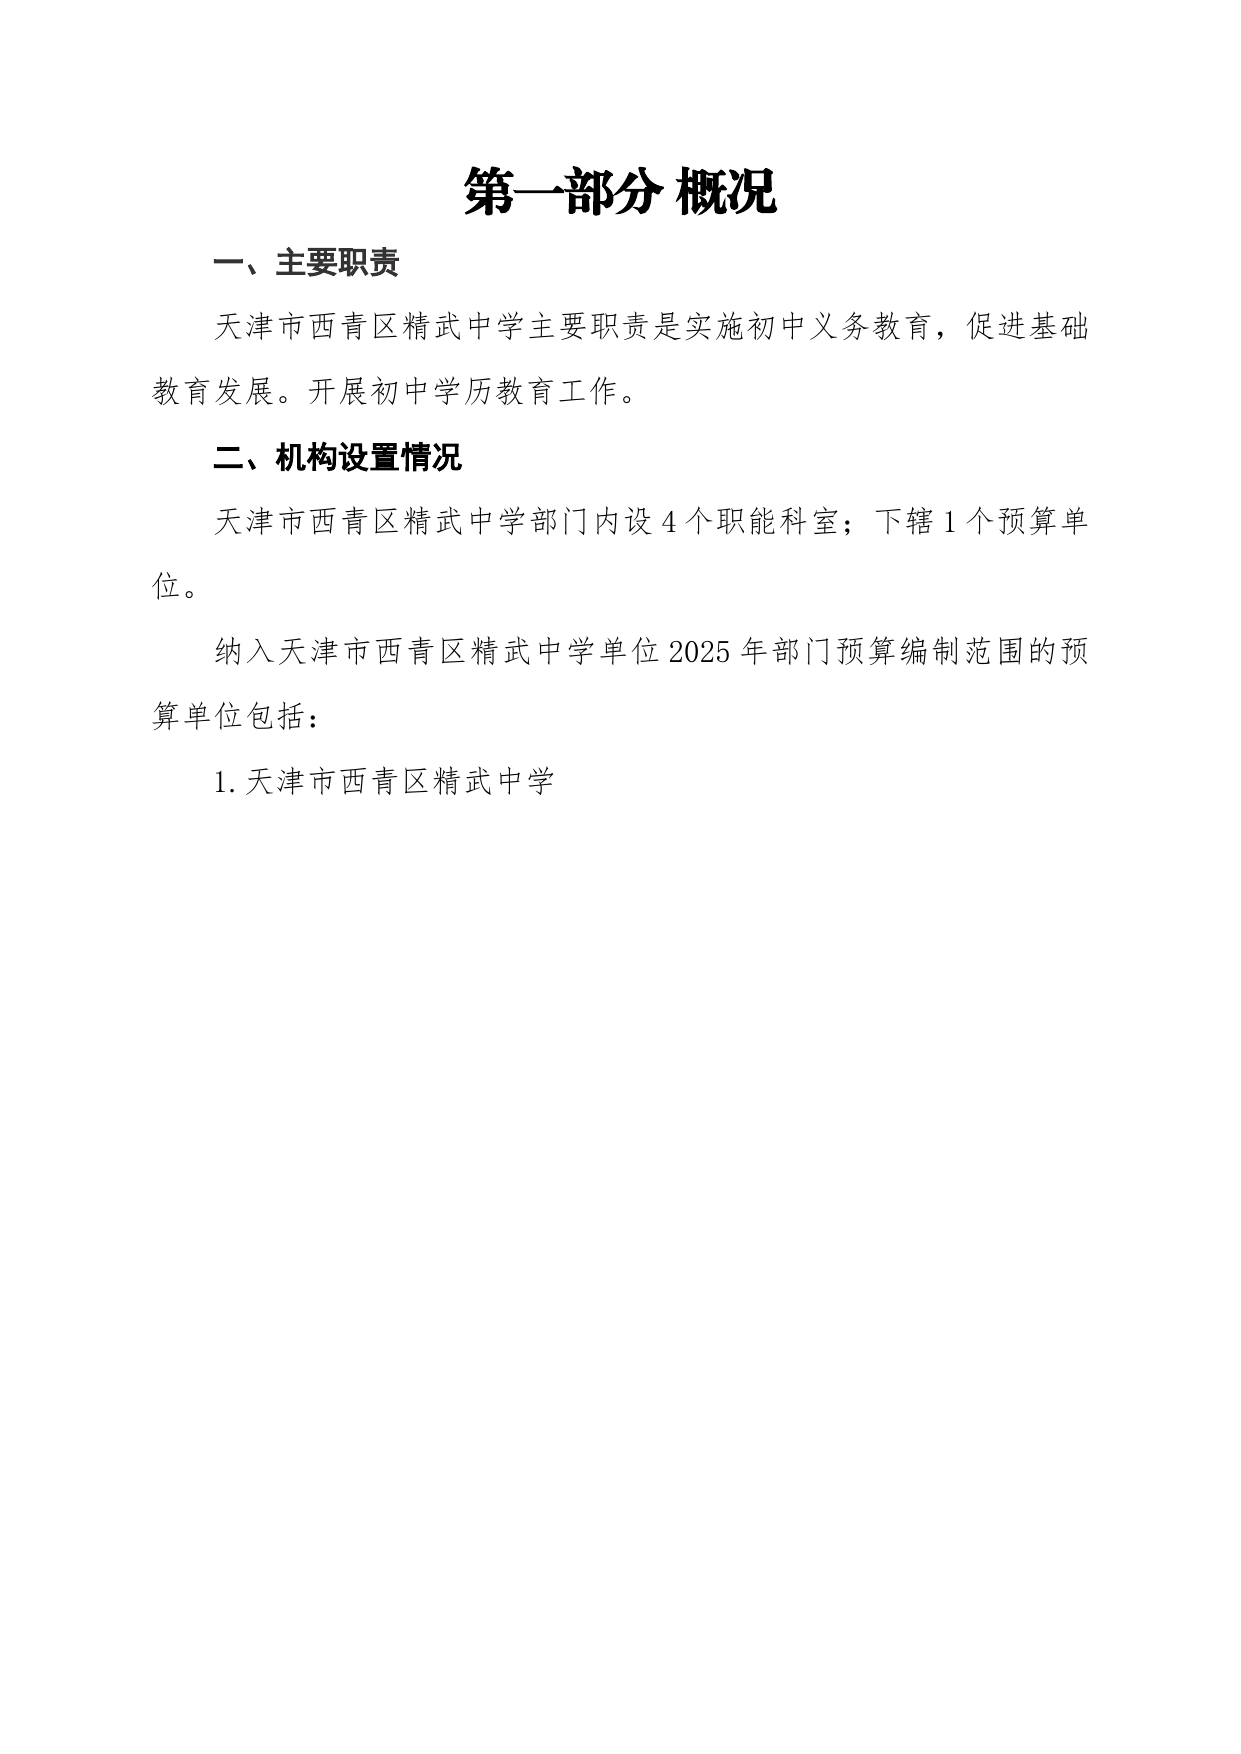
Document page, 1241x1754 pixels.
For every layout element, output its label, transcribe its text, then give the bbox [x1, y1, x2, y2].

text 天津市西青区精武中学主要职责是实施初中义务教育，促进基础教育发展。开展初中学历教育工作。 [150, 292, 1090, 422]
text 天津市西青区精武中学部门内设4个职能科室；下辖1个预算单位。 [150, 487, 1090, 617]
text 一、主要职责 [150, 227, 1090, 292]
text 1.天津市西青区精武中学 [150, 747, 1090, 812]
text 第一部分 概况 [150, 162, 1090, 227]
text 二、机构设置情况 [150, 422, 1090, 487]
text 纳入天津市西青区精武中学单位2025年部门预算编制范围的预算单位包括： [150, 617, 1090, 747]
